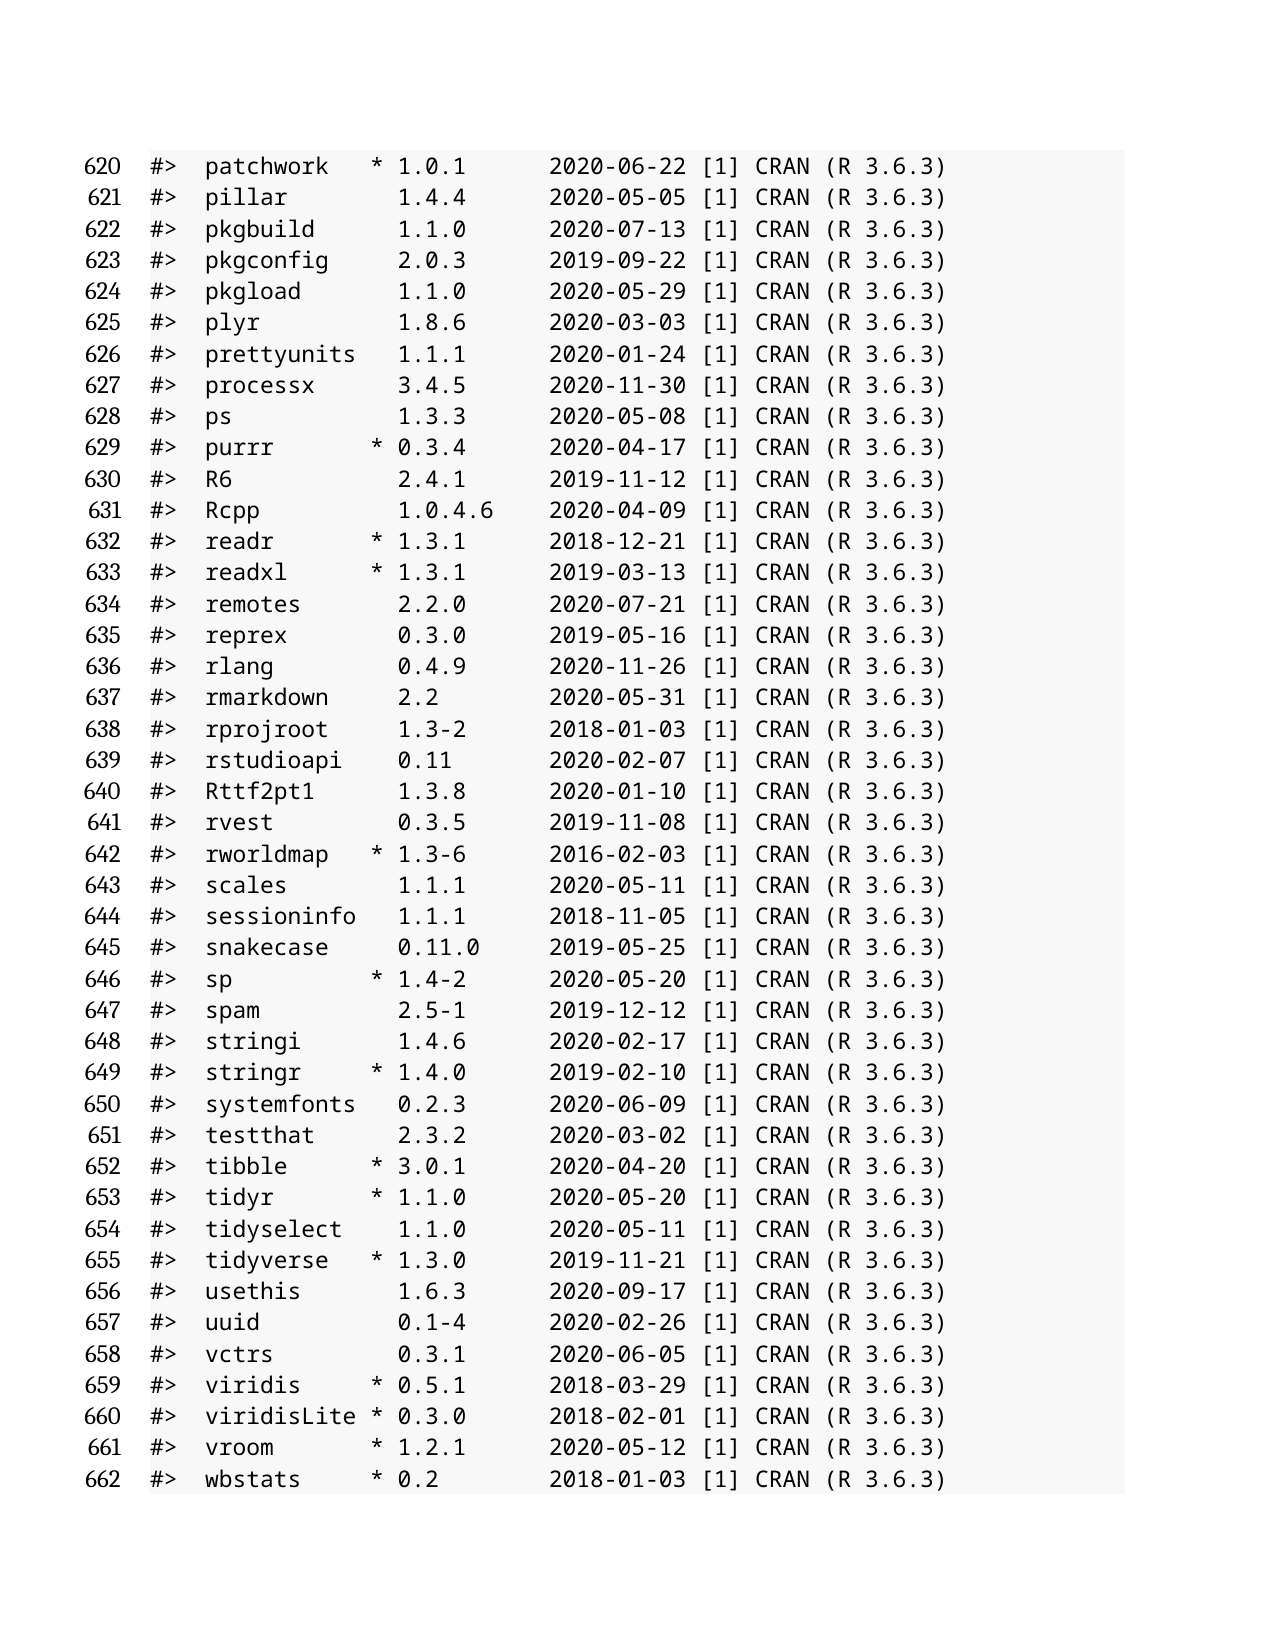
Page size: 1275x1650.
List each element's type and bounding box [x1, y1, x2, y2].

text [150, 150, 1125, 1494]
